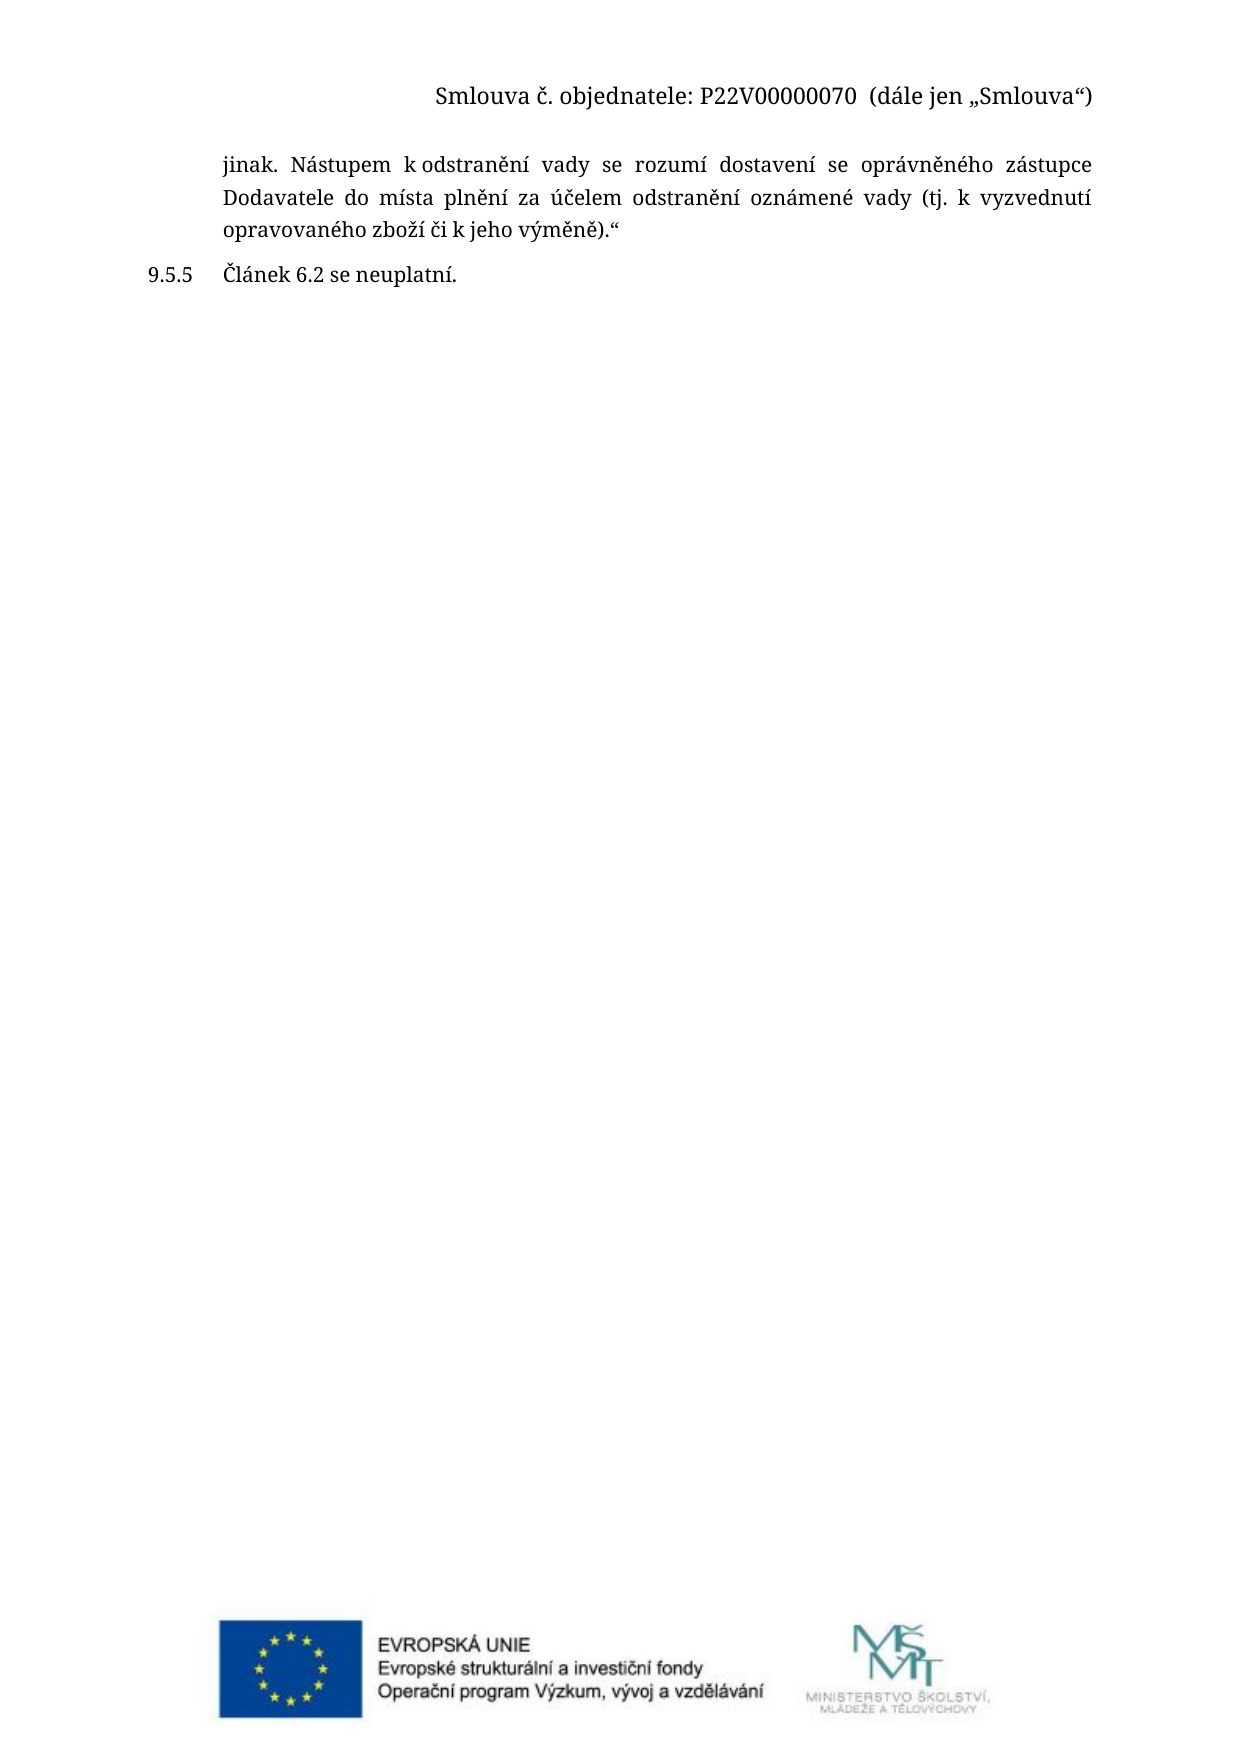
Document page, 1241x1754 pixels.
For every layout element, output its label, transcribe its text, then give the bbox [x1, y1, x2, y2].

list Článek 6.2 se neuplatní. [148, 261, 1093, 289]
picture [147, 1572, 1068, 1754]
